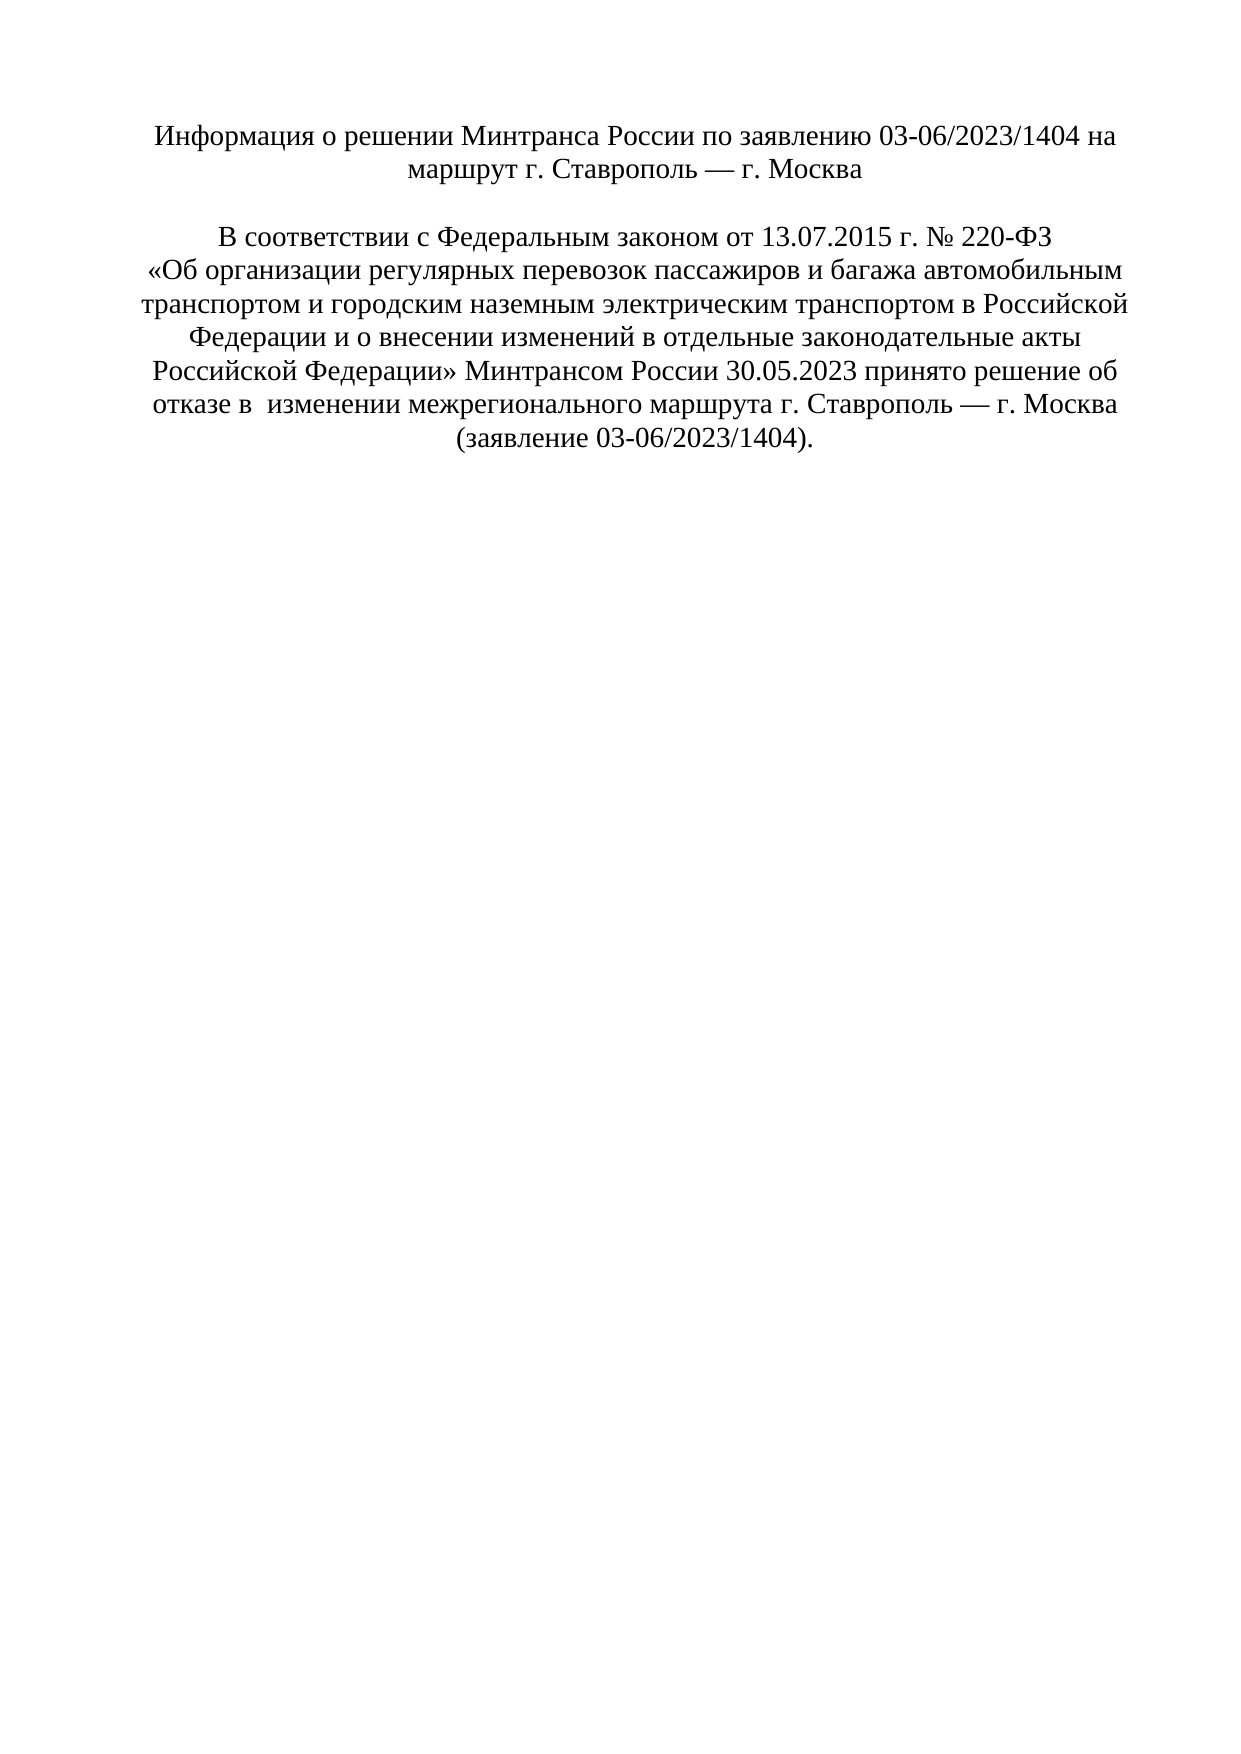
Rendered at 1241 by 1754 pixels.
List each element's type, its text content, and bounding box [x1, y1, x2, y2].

text Информация о решении Минтранса России по заявлению 03-06/2023/1404 на маршрут г. Ставрополь — г. Москва [118, 118, 1152, 185]
text В соответствии с Федеральным законом от 13.07.2015 г. № 220-ФЗ «Об организации регулярных перевозок пассажиров и багажа автомобильным транспортом и городским наземным электрическим транспортом в Российской Федерации и о внесении изменений в отдельные законодательные акты Российской Федерации» Минтрансом России 30.05.2023 принято решение об отказе в изменении межрегионального маршрута г. Ставрополь — г. Москва (заявление 03-06/2023/1404). [118, 219, 1152, 453]
